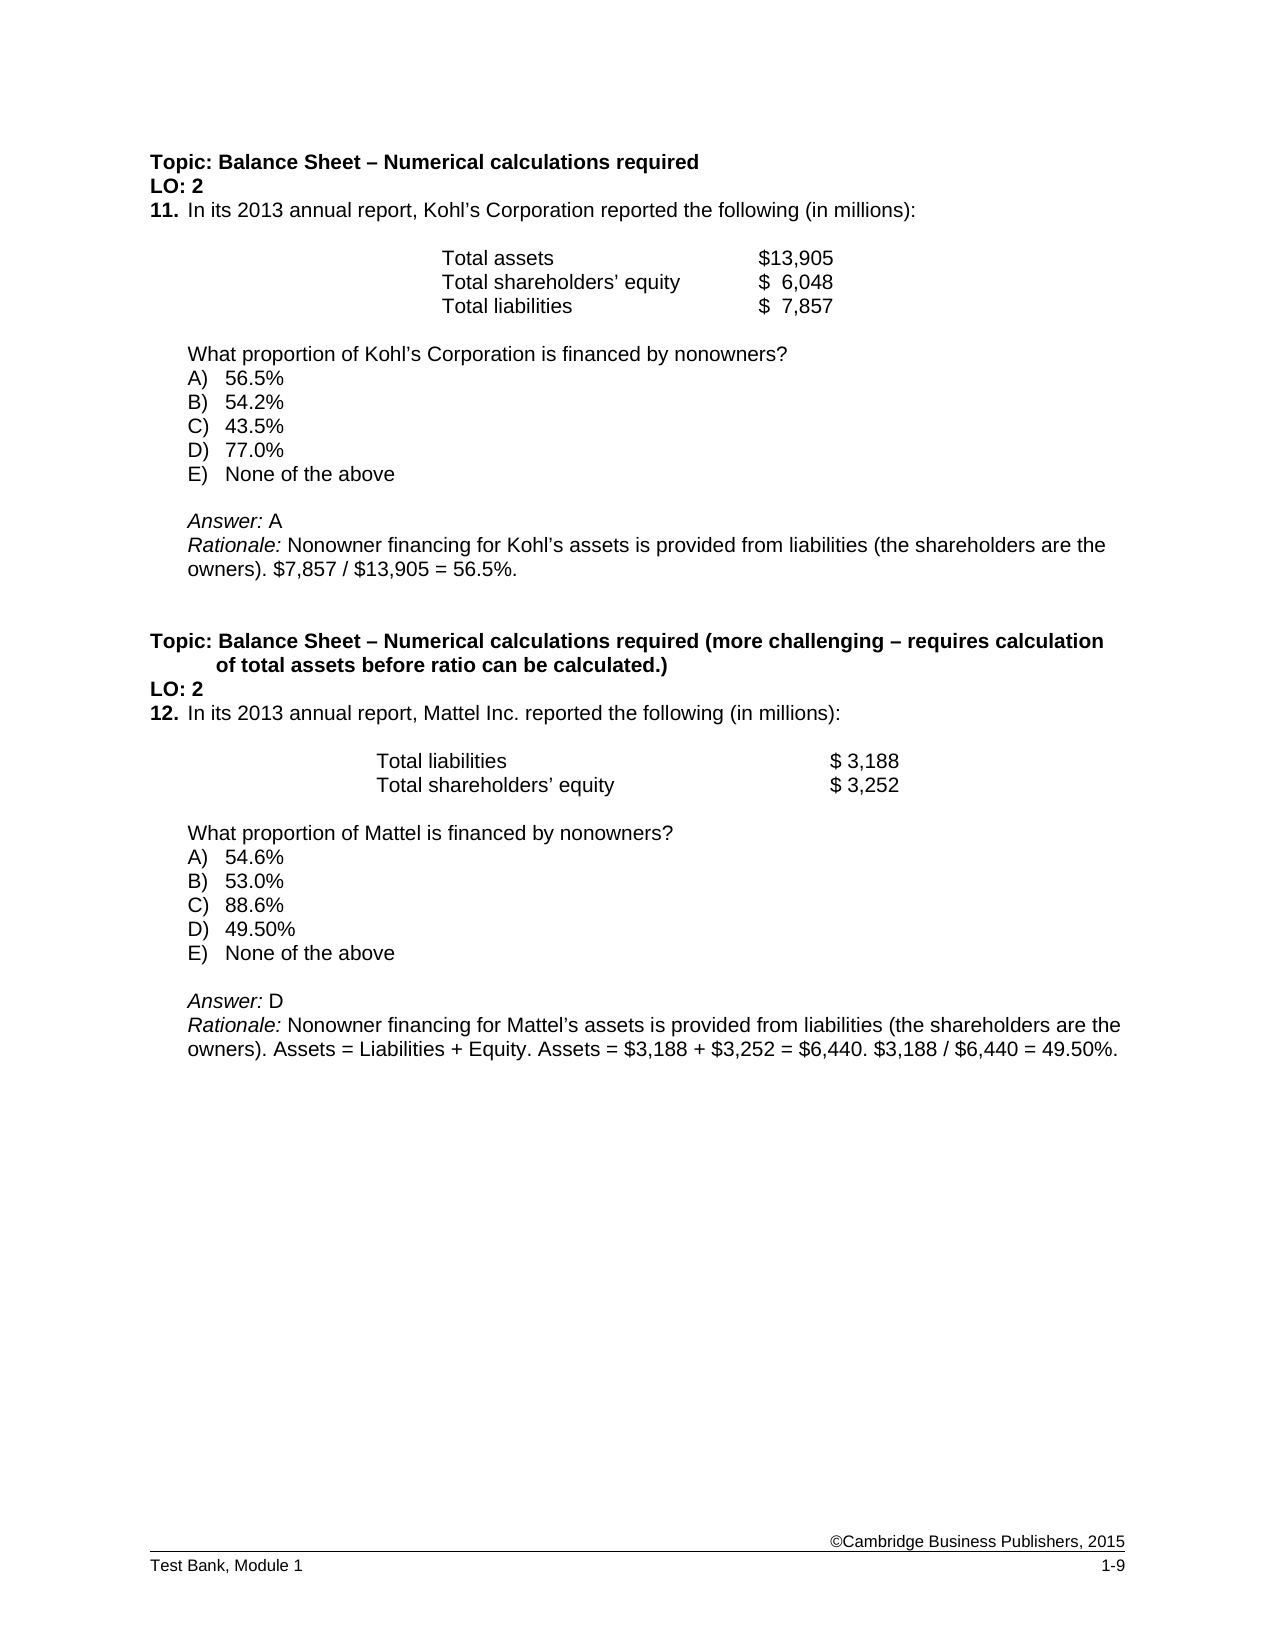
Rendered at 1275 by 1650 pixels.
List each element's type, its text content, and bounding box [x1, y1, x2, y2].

table_cell $ 3,252 [760, 773, 910, 797]
text Rationale: Nonowner financing for Mattel’s assets is provided from liabilities (the shareholders are the owners). Assets = Liabilities + Equity. Assets = $3,188 + $3,252 = $6,440. $3,188 / $6,440 = 49.50%. [187, 1012, 1125, 1060]
table_cell Total shareholders’ equity [430, 270, 694, 294]
table_cell Total shareholders’ equity [365, 773, 760, 797]
table_header Total assets [430, 246, 694, 270]
text C) 43.5% [187, 413, 1125, 437]
text Rationale: Nonowner financing for Kohl’s assets is provided from liabilities (the shareholders are the owners). $7,857 / $13,905 = 56.5%. [187, 533, 1125, 581]
text E) None of the above [187, 461, 1125, 485]
table_cell $ 6,048 [695, 270, 845, 294]
text Topic: Balance Sheet – Numerical calculations required [150, 150, 1125, 174]
text What proportion of Kohl’s Corporation is financed by nonowners? [187, 342, 1125, 366]
text E) None of the above [187, 941, 1125, 964]
text LO: 2 [150, 174, 1125, 198]
table_header Total liabilities [365, 749, 760, 773]
text B) 53.0% [187, 869, 1125, 893]
text A) 54.6% [187, 845, 1125, 869]
text LO: 2 [150, 677, 1125, 701]
text D) 49.50% [187, 917, 1125, 941]
text A) 56.5% [187, 366, 1125, 389]
text Topic: Balance Sheet – Numerical calculations required (more challenging – requires calculation of total assets before ratio can be calculated.) [150, 629, 1125, 677]
text B) 54.2% [187, 389, 1125, 413]
table_cell Total liabilities [430, 294, 694, 318]
text C) 88.6% [187, 893, 1125, 917]
table_header $13,905 [695, 246, 845, 270]
text Answer: D [187, 988, 1125, 1012]
text 12. In its 2013 annual report, Mattel Inc. reported the following (in millions): [150, 701, 1125, 725]
text 11. In its 2013 annual report, Kohl’s Corporation reported the following (in millions): [150, 198, 1125, 222]
table_header $ 3,188 [760, 749, 910, 773]
text Answer: A [187, 509, 1125, 533]
table_cell $ 7,857 [695, 294, 845, 318]
text D) 77.0% [187, 437, 1125, 461]
text What proportion of Mattel is financed by nonowners? [187, 821, 1125, 845]
